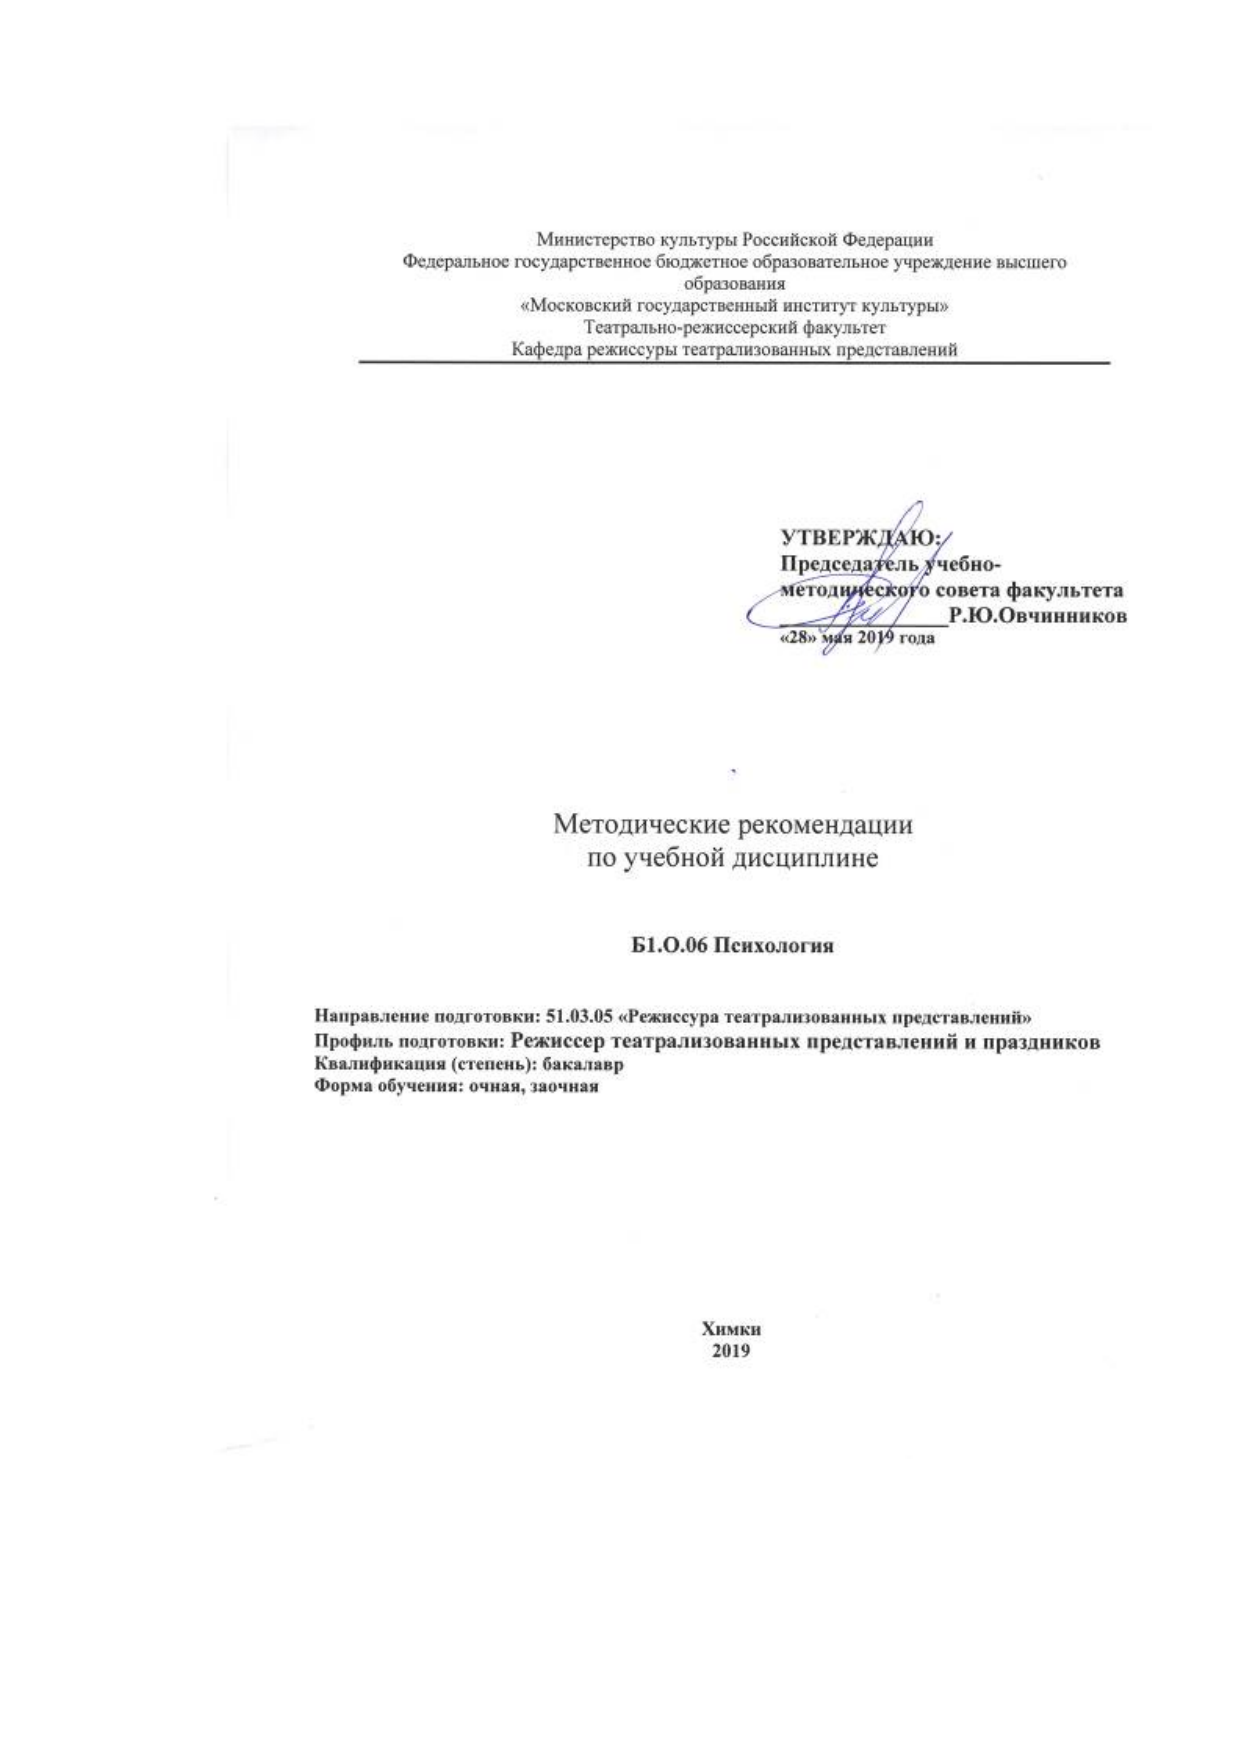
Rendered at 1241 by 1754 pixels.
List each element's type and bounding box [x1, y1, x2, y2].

picture [177, 118, 1152, 1459]
